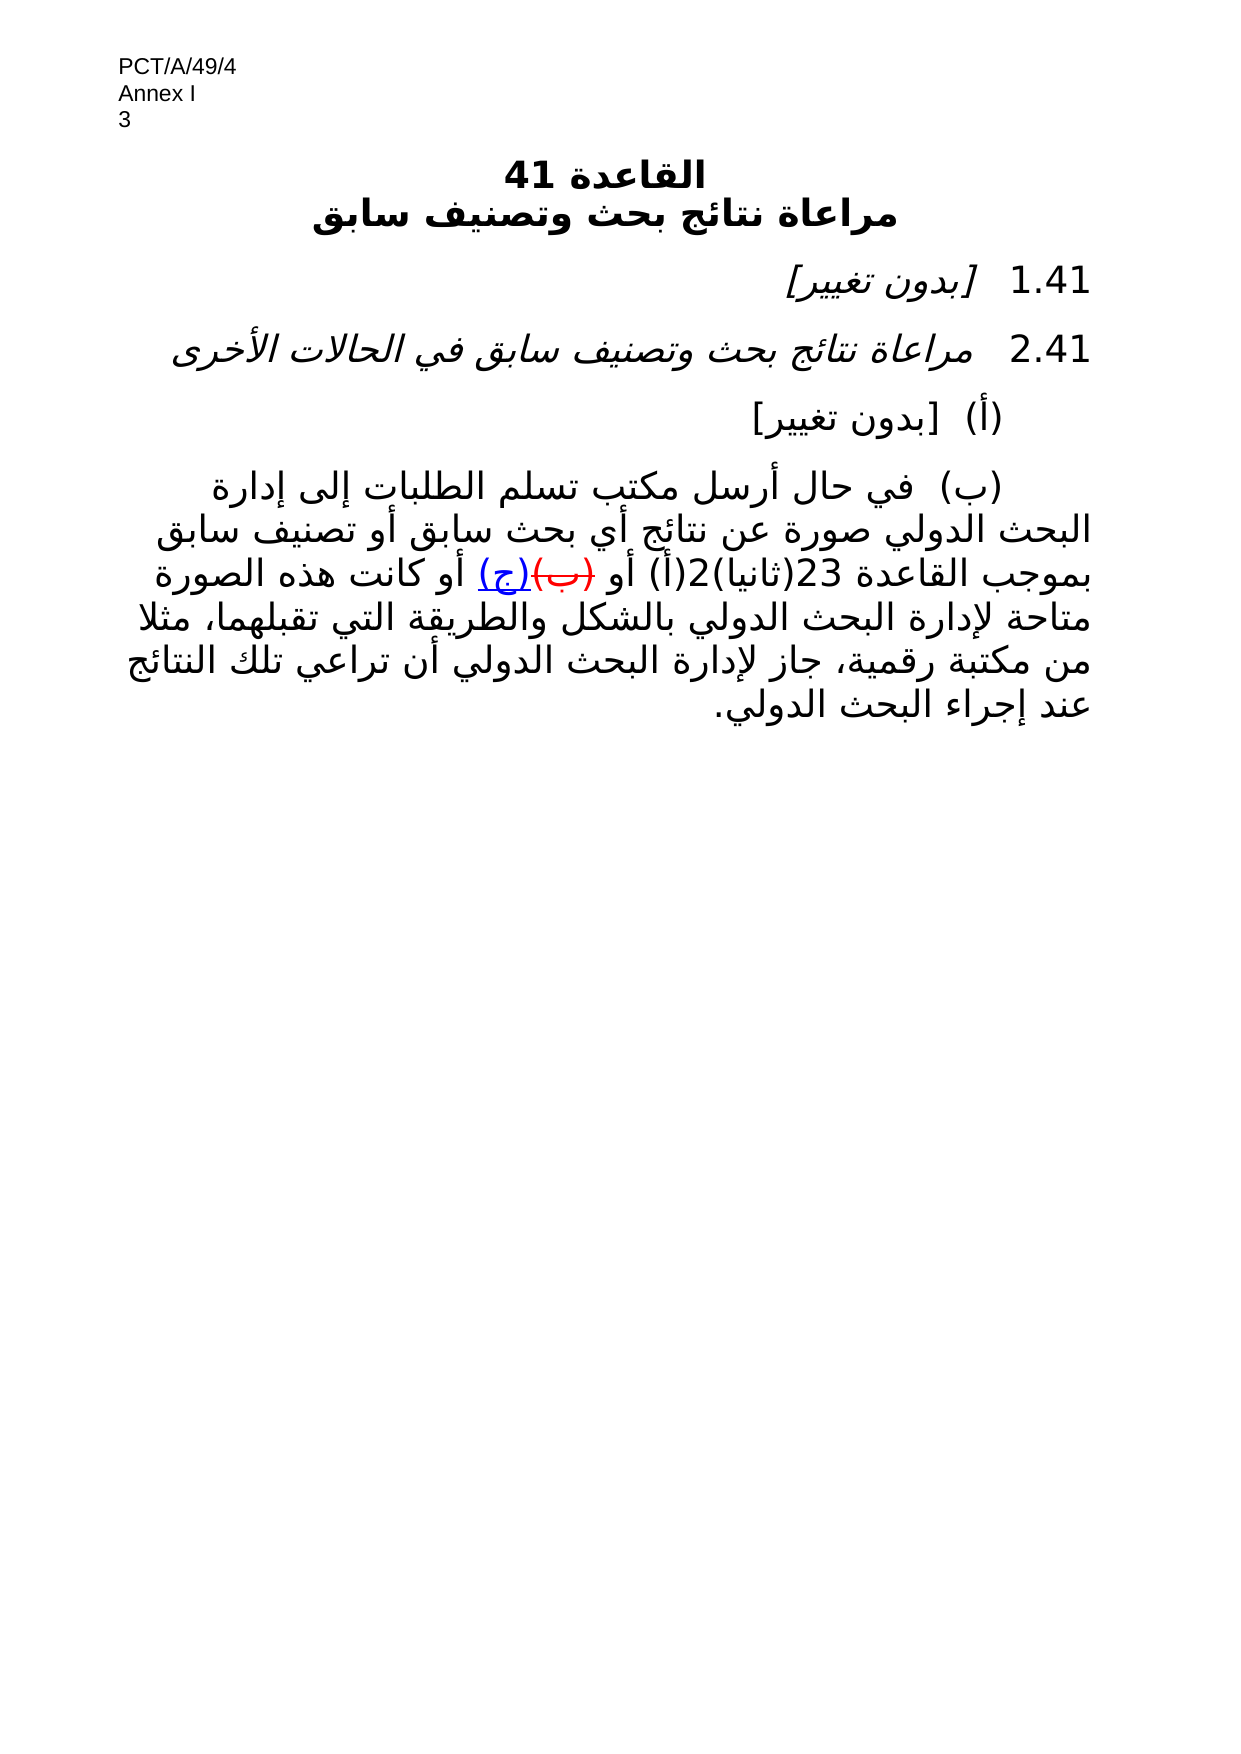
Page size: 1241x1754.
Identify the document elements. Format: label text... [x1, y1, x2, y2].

text (أ) [بدون تغيير] [118, 396, 1092, 439]
text القاعدة 41 مراعاة نتائج بحث وتصنيف سابق [118, 158, 1092, 233]
text 1.41 [بدون تغيير] [118, 258, 1092, 302]
text (ب) في حال أرسل مكتب تسلم الطلبات إلى إدارة البحث الدولي صورة عن نتائج أي بحث سابق أو تصنيف سابق بموجب القاعدة 23(ثانيا)2(أ) أو (ب)(ج) أو كانت هذه الصورة متاحة لإدارة البحث الدولي بالشكل والطريقة التي تقبلهما، مثلا من مكتبة رقمية، جاز لإدارة البحث الدولي أن تراعي تلك النتائج عند إجراء البحث الدولي. [118, 464, 1092, 726]
text 2.41 مراعاة نتائج بحث وتصنيف سابق في الحالات الأخرى [118, 327, 1092, 371]
